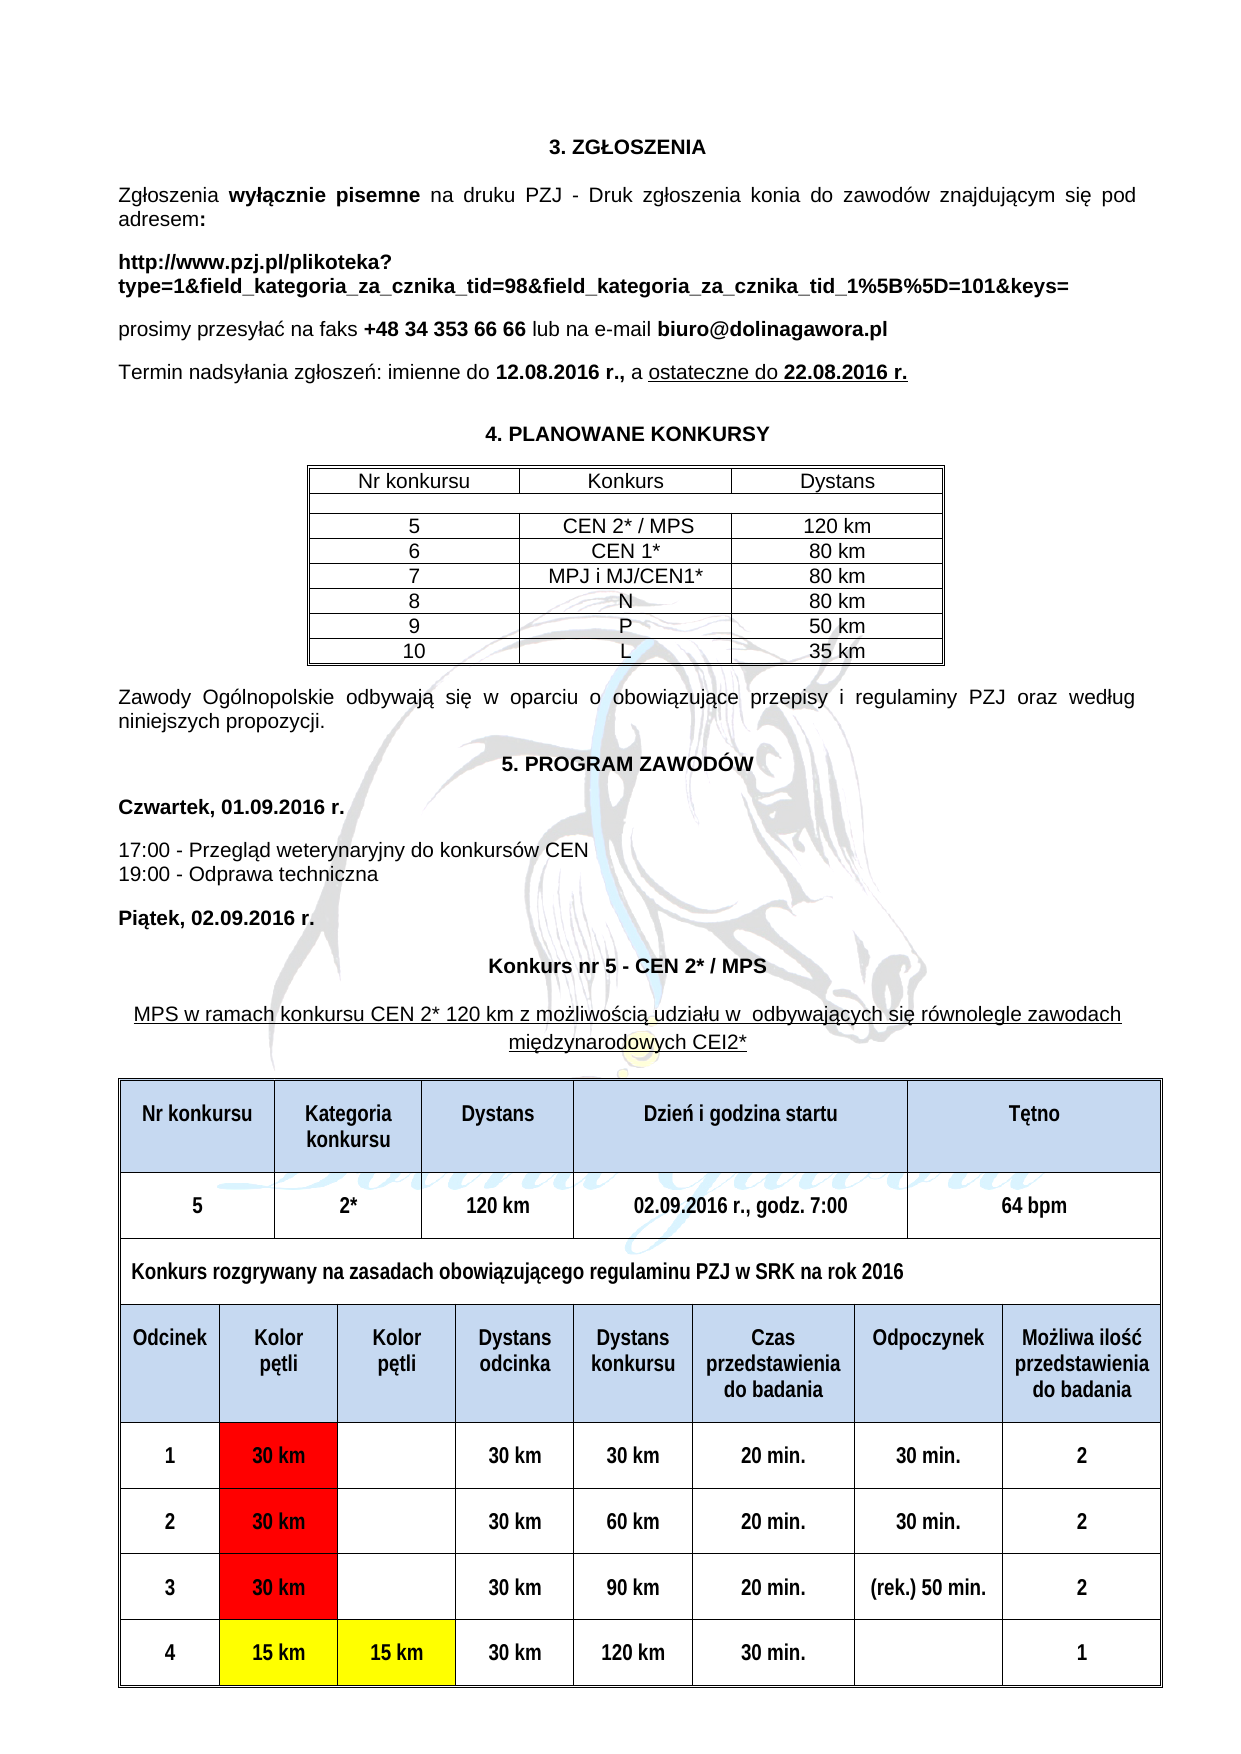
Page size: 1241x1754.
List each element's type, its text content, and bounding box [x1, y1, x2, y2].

table_cell 5 [310, 514, 519, 538]
table_cell 2 [1003, 1489, 1160, 1553]
text Termin nadsyłania zgłoszeń: imienne do 12.08.2016 r., a ostateczne do 22.08.2016 r. [118, 360, 1137, 384]
table_cell 6 [310, 539, 519, 563]
text 5. PROGRAM ZAWODÓW [118, 752, 1137, 776]
table_cell Konkurs rozgrywany na zasadach obowiązującego regulaminu PZJ w SRK na rok 2016 [121, 1239, 1160, 1303]
table_cell 30 min. [855, 1423, 1002, 1488]
table_cell 60 km [574, 1489, 692, 1553]
table_cell 90 km [574, 1554, 692, 1619]
text 19:00 - Odprawa techniczna [118, 862, 1137, 886]
table_cell 80 km [732, 539, 942, 563]
table_cell 64 bpm [908, 1173, 1160, 1238]
table_cell 2 [121, 1489, 219, 1553]
table_header Tętno [908, 1081, 1160, 1172]
table_cell 15 km [220, 1620, 337, 1685]
table_cell 30 km [220, 1554, 337, 1619]
table_cell [338, 1554, 455, 1619]
table_cell [338, 1489, 455, 1553]
table_cell 02.09.2016 r., godz. 7:00 [574, 1173, 907, 1238]
table_cell MPJ i MJ/CEN1* [520, 564, 731, 588]
table_header Kategoria konkursu [275, 1081, 421, 1172]
table_cell 10 [310, 639, 519, 663]
text 3. ZGŁOSZENIA [118, 135, 1137, 159]
table_cell 15 km [338, 1620, 455, 1685]
table_header Dystans [732, 469, 942, 492]
table_cell Czas przedstawienia do badania [693, 1305, 854, 1422]
text MPS w ramach konkursu CEN 2* 120 km z możliwością udziału w odbywających się równolegle zawodach międzynarodowych CEI2* [118, 1002, 1137, 1053]
table_cell [855, 1620, 1002, 1685]
table_cell 30 km [456, 1620, 573, 1685]
text Czwartek, 01.09.2016 r. [118, 795, 1137, 819]
table_cell Kolor pętli [220, 1305, 337, 1422]
table_cell P [520, 614, 731, 638]
table_cell 8 [310, 589, 519, 613]
table_cell CEN 2* / MPS [520, 514, 731, 538]
table_cell 2 [1003, 1423, 1160, 1488]
table_cell 3 [121, 1554, 219, 1619]
table_cell 9 [310, 614, 519, 638]
text 17:00 - Przegląd weterynaryjny do konkursów CEN [118, 838, 1137, 862]
table_cell 120 km [574, 1620, 692, 1685]
text Zgłoszenia wyłącznie pisemne na druku PZJ - Druk zgłoszenia konia do zawodów znajdującym się pod adresem: [118, 183, 1137, 231]
table_header Dystans [422, 1081, 573, 1172]
table_cell 30 km [456, 1489, 573, 1553]
table_cell 80 km [732, 564, 942, 588]
table_cell 30 km [456, 1423, 573, 1488]
table_cell 50 km [732, 614, 942, 638]
table_header Dzień i godzina startu [574, 1081, 907, 1172]
table_cell (rek.) 50 min. [855, 1554, 1002, 1619]
table_header Nr konkursu [121, 1081, 274, 1172]
table_cell 30 min. [855, 1489, 1002, 1553]
table_cell Odcinek [121, 1305, 219, 1422]
table_cell Dystans konkursu [574, 1305, 692, 1422]
table_cell 1 [121, 1423, 219, 1488]
table_header Konkurs [520, 469, 731, 492]
table_cell 30 km [220, 1423, 337, 1488]
table_cell 1 [1003, 1620, 1160, 1685]
table_cell 35 km [732, 639, 942, 663]
table_header Nr konkursu [310, 469, 519, 492]
table_cell 7 [310, 564, 519, 588]
text prosimy przesyłać na faks +48 34 353 66 66 lub na e-mail biuro@dolinagawora.pl [118, 317, 1137, 341]
table_cell 2* [275, 1173, 421, 1238]
table_cell 80 km [732, 589, 942, 613]
table_cell [338, 1423, 455, 1488]
table_cell N [520, 589, 731, 613]
text Konkurs nr 5 - CEN 2* / MPS [118, 954, 1137, 978]
table_cell Kolor pętli [338, 1305, 455, 1422]
table_cell Dystans odcinka [456, 1305, 573, 1422]
table_cell 20 min. [693, 1554, 854, 1619]
table_cell Możliwa ilość przedstawienia do badania [1003, 1305, 1160, 1422]
text 4. PLANOWANE KONKURSY [118, 422, 1137, 446]
table_cell L [520, 639, 731, 663]
text http://www.pzj.pl/plikoteka?type=1&field_kategoria_za_cznika_tid=98&field_kategoria_za_cznika_tid_1%5B%5D=101&keys= [118, 250, 1137, 298]
table_cell 120 km [732, 514, 942, 538]
table_cell 30 min. [693, 1620, 854, 1685]
table_cell 30 km [456, 1554, 573, 1619]
text Piątek, 02.09.2016 r. [118, 905, 1137, 929]
table_cell 4 [121, 1620, 219, 1685]
table_cell 5 [121, 1173, 274, 1238]
table_cell CEN 1* [520, 539, 731, 563]
table_cell 30 km [574, 1423, 692, 1488]
table_cell [310, 494, 942, 513]
table_cell Odpoczynek [855, 1305, 1002, 1422]
table_cell 2 [1003, 1554, 1160, 1619]
table_cell 20 min. [693, 1423, 854, 1488]
table_cell 20 min. [693, 1489, 854, 1553]
table_cell 120 km [422, 1173, 573, 1238]
table_cell 30 km [220, 1489, 337, 1553]
text Zawody Ogólnopolskie odbywają się w oparciu o obowiązujące przepisy i regulaminy PZJ oraz według niniejszych propozycji. [118, 685, 1137, 733]
